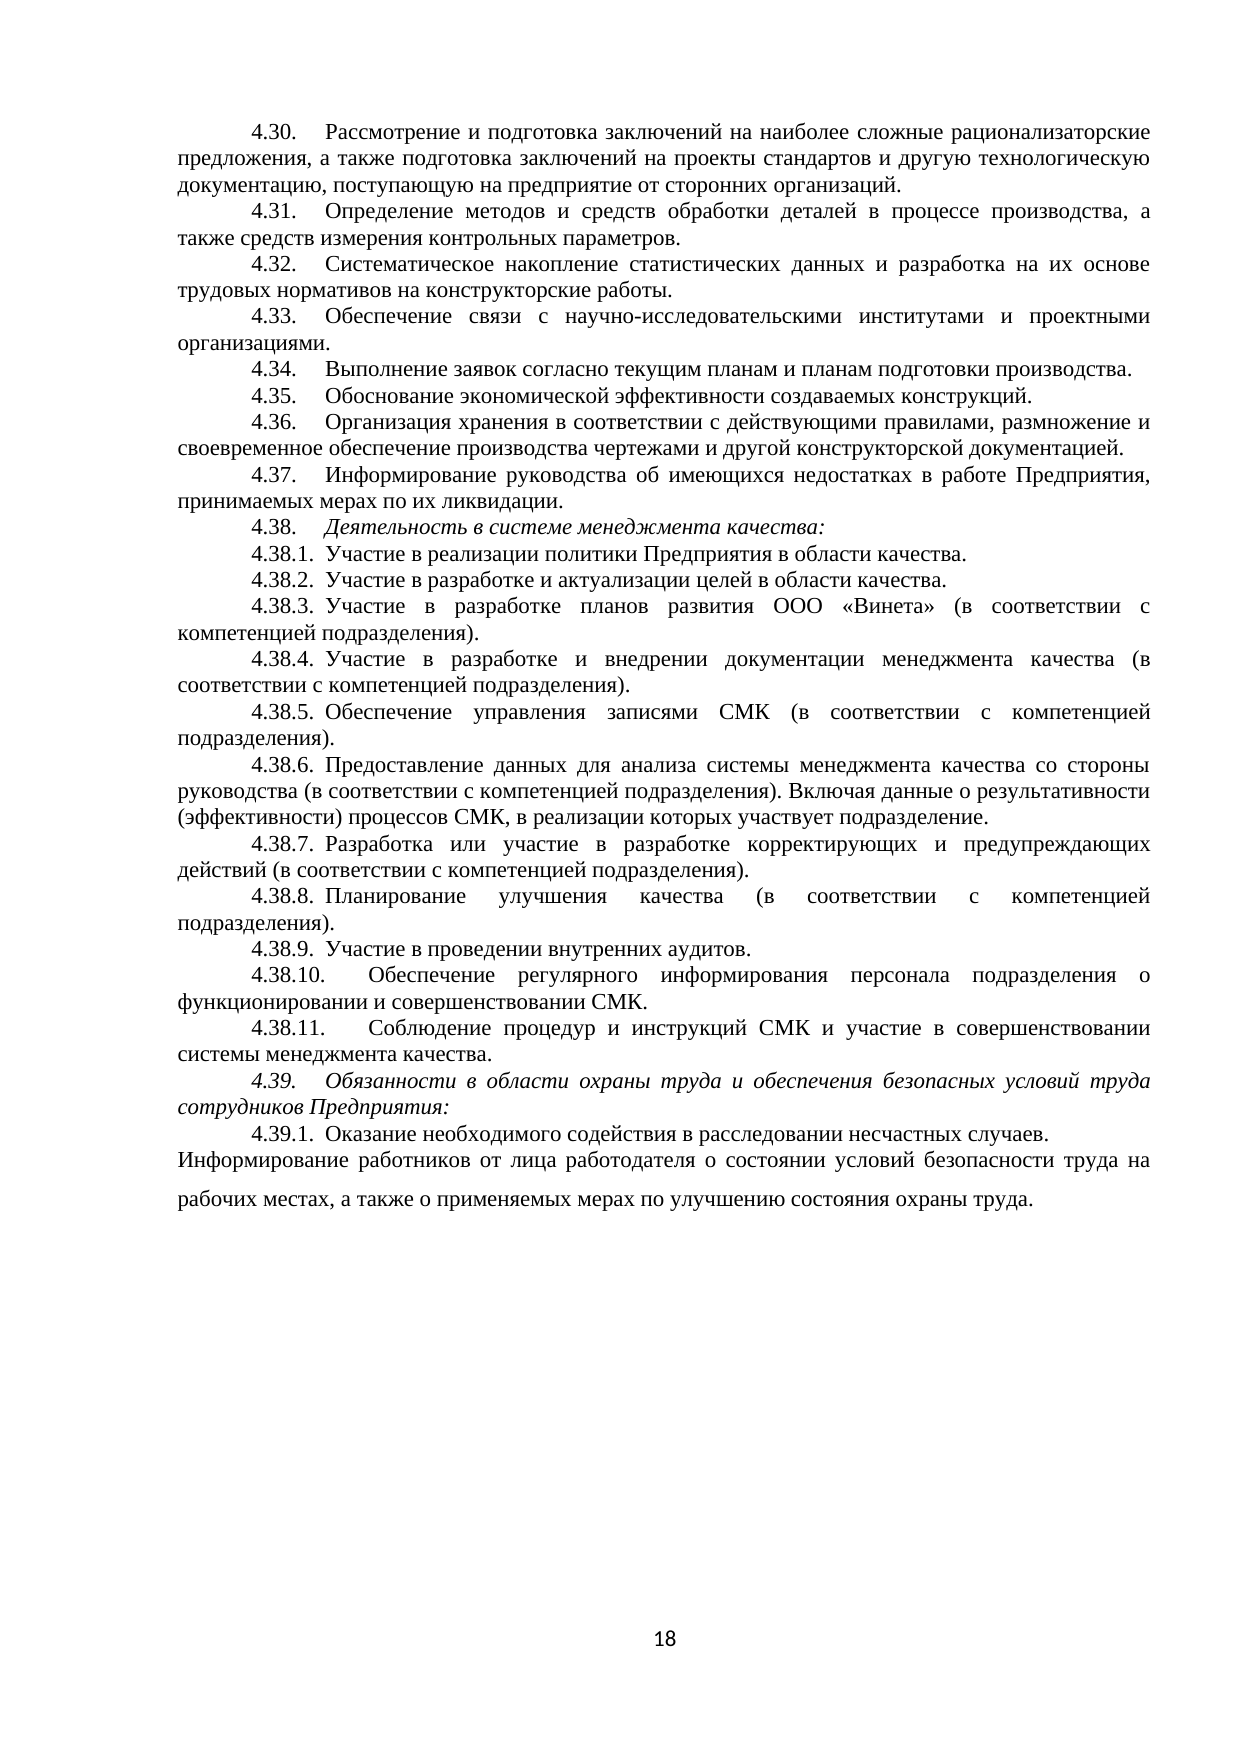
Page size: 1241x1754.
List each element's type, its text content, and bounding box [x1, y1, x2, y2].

list Оказание необходимого содействия в расследовании несчастных случаев. [177, 1119, 1152, 1146]
list Участие в проведении внутренних аудитов. [177, 935, 1152, 961]
list Участие в разработке планов развития ООО «Винета» (в соответствии с компетенцией подразделения). [177, 592, 1152, 645]
list Рассмотрение и подготовка заключений на наиболее сложные рационализаторские предложения, а также подготовка заключений на проекты стандартов и другую технологическую документацию, поступающую на предприятие от сторонних организаций. [177, 118, 1152, 197]
list Соблюдение процедур и инструкций СМК и участие в совершенствовании системы менеджмента качества. [177, 1014, 1152, 1067]
list Планирование улучшения качества (в соответствии с компетенцией подразделения). [177, 882, 1152, 935]
list Обеспечение управления записями СМК (в соответствии с компетенцией подразделения). [177, 698, 1152, 751]
list Обеспечение регулярного информирования персонала подразделения о функционировании и совершенствовании СМК. [177, 961, 1152, 1014]
list Информирование руководства об имеющихся недостатках в работе Предприятия, принимаемых мерах по их ликвидации. [177, 461, 1152, 513]
list Участие в реализации политики Предприятия в области качества. [177, 540, 1152, 566]
list Участие в разработке и актуализации целей в области качества. [177, 566, 1152, 592]
text Информирование работников от лица работодателя о состоянии условий безопасности труда на рабочих местах, а также о применяемых мерах по улучшению состояния охраны труда. [177, 1146, 1152, 1212]
list Разработка или участие в разработке корректирующих и предупреждающих действий (в соответствии с компетенцией подразделения). [177, 830, 1152, 882]
list Предоставление данных для анализа системы менеджмента качества со стороны руководства (в соответствии с компетенцией подразделения). Включая данные о результативности (эффективности) процессов СМК, в реализации которых участвует подразделение. [177, 751, 1152, 830]
list Систематическое накопление статистических данных и разработка на их основе трудовых нормативов на конструкторские работы. [177, 250, 1152, 303]
list Участие в разработке и внедрении документации менеджмента качества (в соответствии с компетенцией подразделения). [177, 645, 1152, 698]
list Обязанности в области охраны труда и обеспечения безопасных условий труда сотрудников Предприятия: [177, 1067, 1152, 1119]
list Выполнение заявок согласно текущим планам и планам подготовки производства. [177, 355, 1152, 382]
list Обоснование экономической эффективности создаваемых конструкций. [177, 382, 1152, 408]
list Определение методов и средств обработки деталей в процессе производства, а также средств измерения контрольных параметров. [177, 197, 1152, 250]
list Обеспечение связи с научно-исследовательскими институтами и проектными организациями. [177, 303, 1152, 355]
list Организация хранения в соответствии с действующими правилами, размножение и своевременное обеспечение производства чертежами и другой конструкторской документацией. [177, 408, 1152, 461]
list Деятельность в системе менеджмента качества: [177, 513, 1152, 540]
